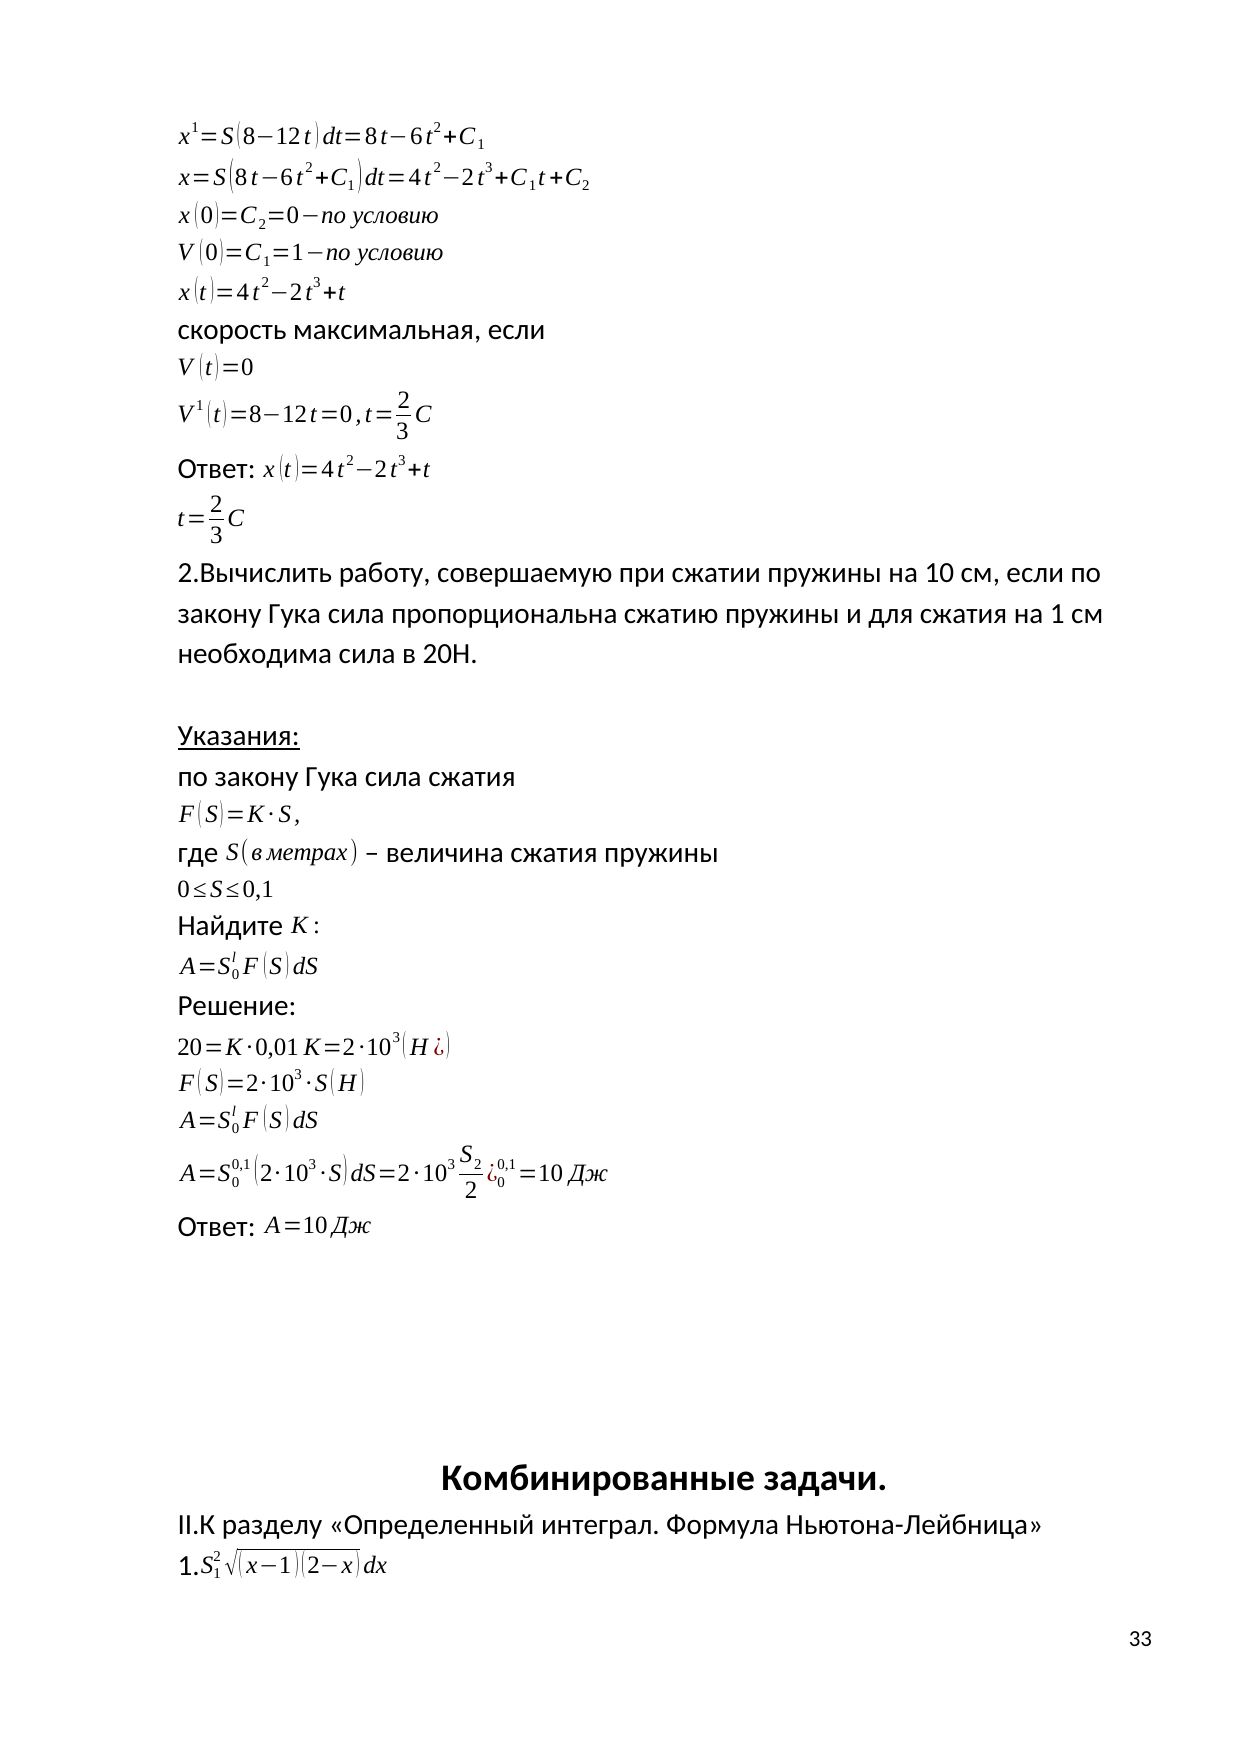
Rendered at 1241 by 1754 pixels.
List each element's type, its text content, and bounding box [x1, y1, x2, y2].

text Ответ: [177, 450, 1152, 485]
text где – величина сжатия пружины [177, 834, 1152, 870]
text по закону Гука сила сжатия [177, 758, 1152, 794]
text скорость максимальная, если [177, 311, 1152, 346]
text Указания: [177, 717, 1152, 753]
text Ответ: [177, 1208, 1152, 1243]
text Решение: [177, 987, 1152, 1023]
text Найдите [177, 907, 1152, 943]
text Комбинированные задачи. [177, 1453, 1152, 1499]
text 2.Вычислить работу, совершаемую при сжатии пружины на 10 см, если по закону Гука сила пропорциональна сжатию пружины и для сжатия на 1 см необходима сила в 20Н. [177, 554, 1152, 671]
text 1. [177, 1547, 1152, 1583]
text II.К разделу «Определенный интеграл. Формула Ньютона-Лейбница» [177, 1506, 1152, 1542]
